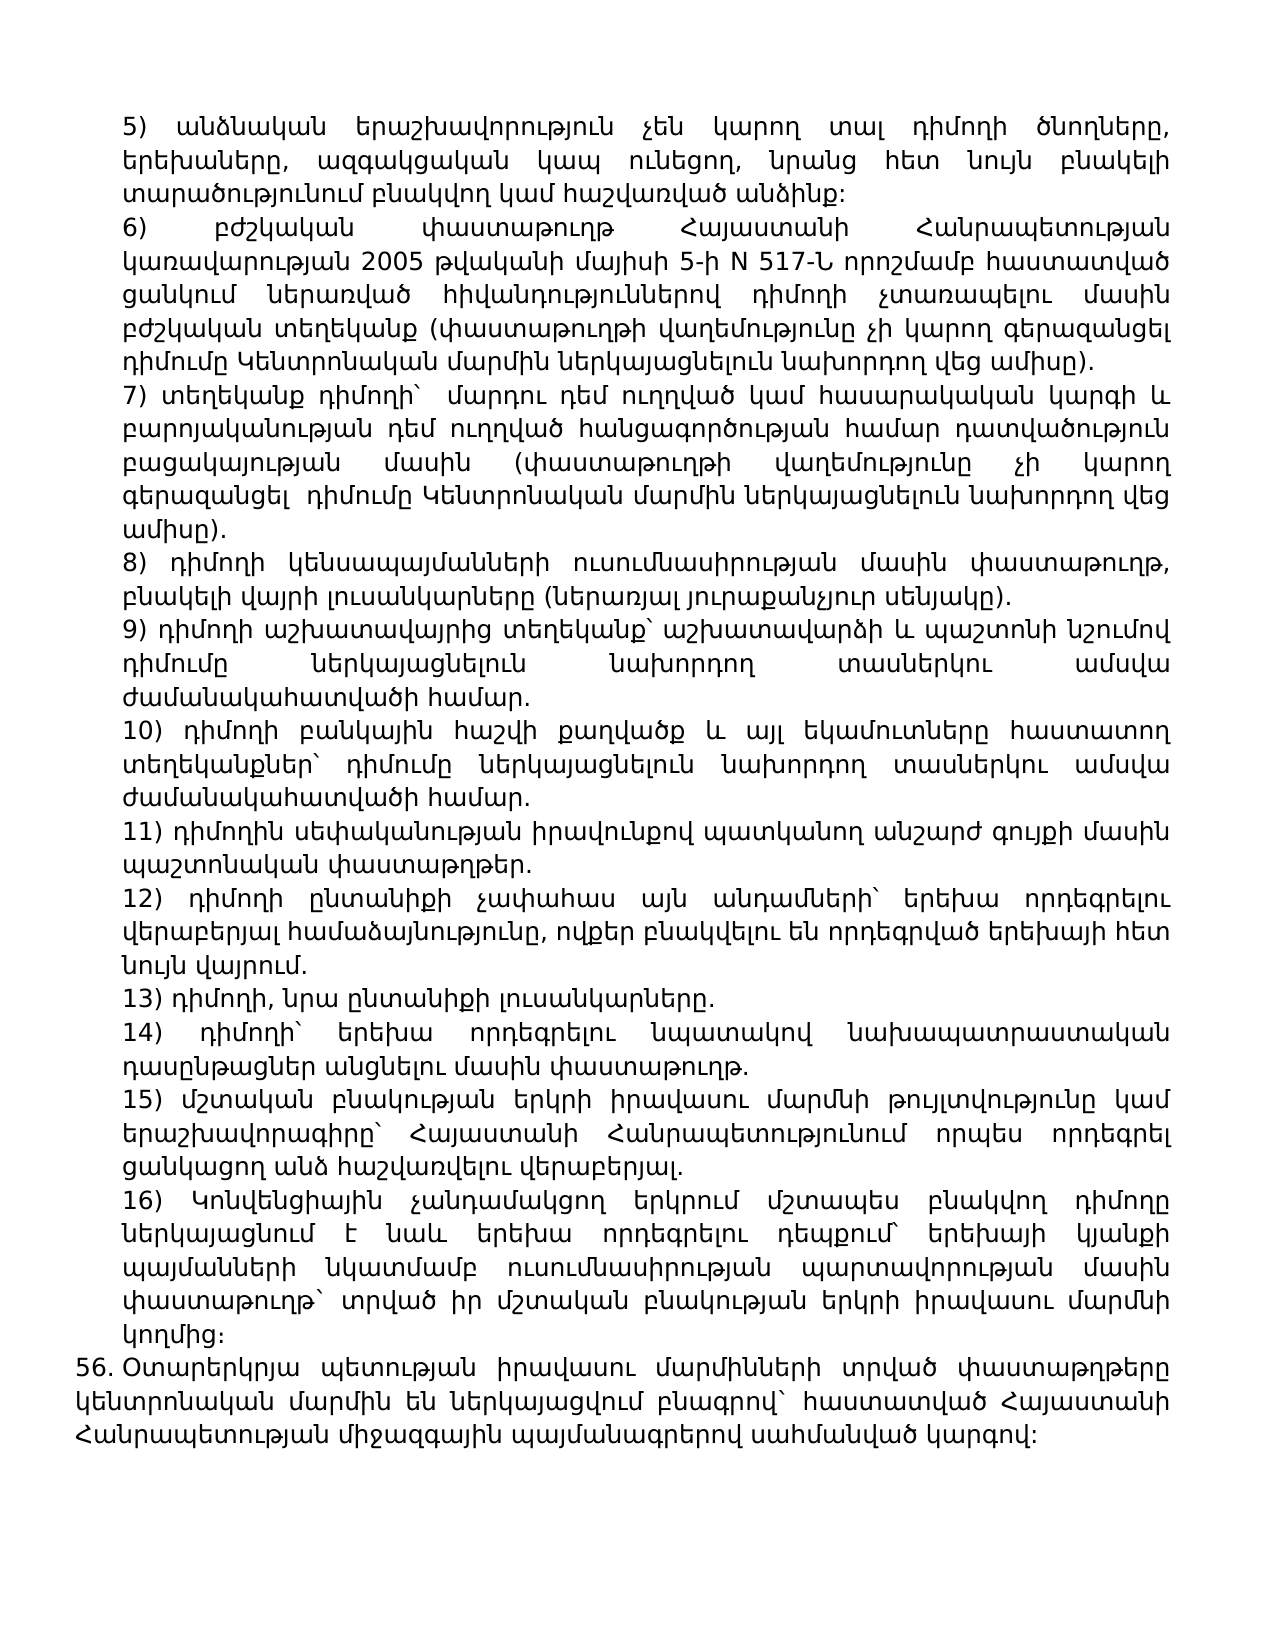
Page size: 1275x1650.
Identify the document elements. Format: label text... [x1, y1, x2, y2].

list Օտարերկրյա պետության իրավասու մարմինների տրված փաստաթղթերը կենտրոնական մարմին են ներկայացվում բնագրով` հաստատված Հայաստանի Հանրապետության միջազգային պայմանագրերով սահմանված կարգով: [75, 1353, 1171, 1450]
list 8) դիմողի կենսապայմանների ուսումնասիրության մասին փաստաթուղթ, բնակելի վայրի լուսանկարները (ներառյալ յուրաքանչյուր սենյակը). [122, 548, 1171, 611]
list 9) դիմողի աշխատավայրից տեղեկանք՝ աշխատավարձի և պաշտոնի նշումով դիմումը ներկայացնելուն նախորդող տասներկու ամսվա ժամանակահատվածի համար. [122, 616, 1171, 712]
list 11) դիմողին սեփականության իրավունքով պատկանող անշարժ գույքի մասին պաշտոնական փաստաթղթեր. [122, 817, 1171, 879]
list 12) դիմողի ընտանիքի չափահաս այն անդամների՝ երեխա որդեգրելու վերաբերյալ համաձայնությունը, ովքեր բնակվելու են որդեգրված երեխայի հետ նույն վայրում. [122, 884, 1171, 980]
list 10) դիմողի բանկային հաշվի քաղվածք և այլ եկամուտները հաստատող տեղեկանքներ՝ դիմումը ներկայացնելուն նախորդող տասներկու ամսվա ժամանակահատվածի համար. [122, 716, 1171, 812]
list 5) անձնական երաշխավորություն չեն կարող տալ դիմողի ծնողները, երեխաները, ազգակցական կապ ունեցող, նրանց հետ նույն բնակելի տարածությունում բնակվող կամ հաշվառված անձինք: [122, 112, 1171, 209]
list 16) Կոնվենցիային չանդամակցող երկրում մշտապես բնակվող դիմողը ներկայացնում է նաև երեխա որդեգրելու դեպքում՝ երեխայի կյանքի պայմանների նկատմամբ ուսումնասիրության պարտավորության մասին փաստաթուղթ` տրված իր մշտական բնակության երկրի իրավասու մարմնի կողմից։ [122, 1186, 1171, 1349]
list 6) բժշկական փաստաթուղթ Հայաստանի Հանրապետության կառավարության 2005 թվականի մայիսի 5-ի N 517-Ն որոշմամբ հաստատված ցանկում ներառված հիվանդություններով դիմողի չտառապելու մասին բժշկական տեղեկանք (փաստաթուղթի վաղեմությունը չի կարող գերազանցել դիմումը Կենտրոնական մարմին ներկայացնելուն նախորդող վեց ամիսը). [122, 213, 1171, 376]
list 15) մշտական բնակության երկրի իրավասու մարմնի թույլտվությունը կամ երաշխավորագիրը՝ Հայաստանի Հանրապետությունում որպես որդեգրել ցանկացող անձ հաշվառվելու վերաբերյալ. [122, 1085, 1171, 1181]
list 14) դիմողի՝ երեխա որդեգրելու նպատակով նախապատրաստական դասընթացներ անցնելու մասին փաստաթուղթ. [122, 1018, 1171, 1081]
list 7) տեղեկանք դիմողի՝ մարդու դեմ ուղղված կամ հասարակական կարգի և բարոյականության դեմ ուղղված հանցագործության համար դատվածություն բացակայության մասին (փաստաթուղթի վաղեմությունը չի կարող գերազանցել դիմումը Կենտրոնական մարմին ներկայացնելուն նախորդող վեց ամիսը). [122, 381, 1171, 544]
list 13) դիմողի, նրա ընտանիքի լուսանկարները. [122, 984, 1171, 1014]
